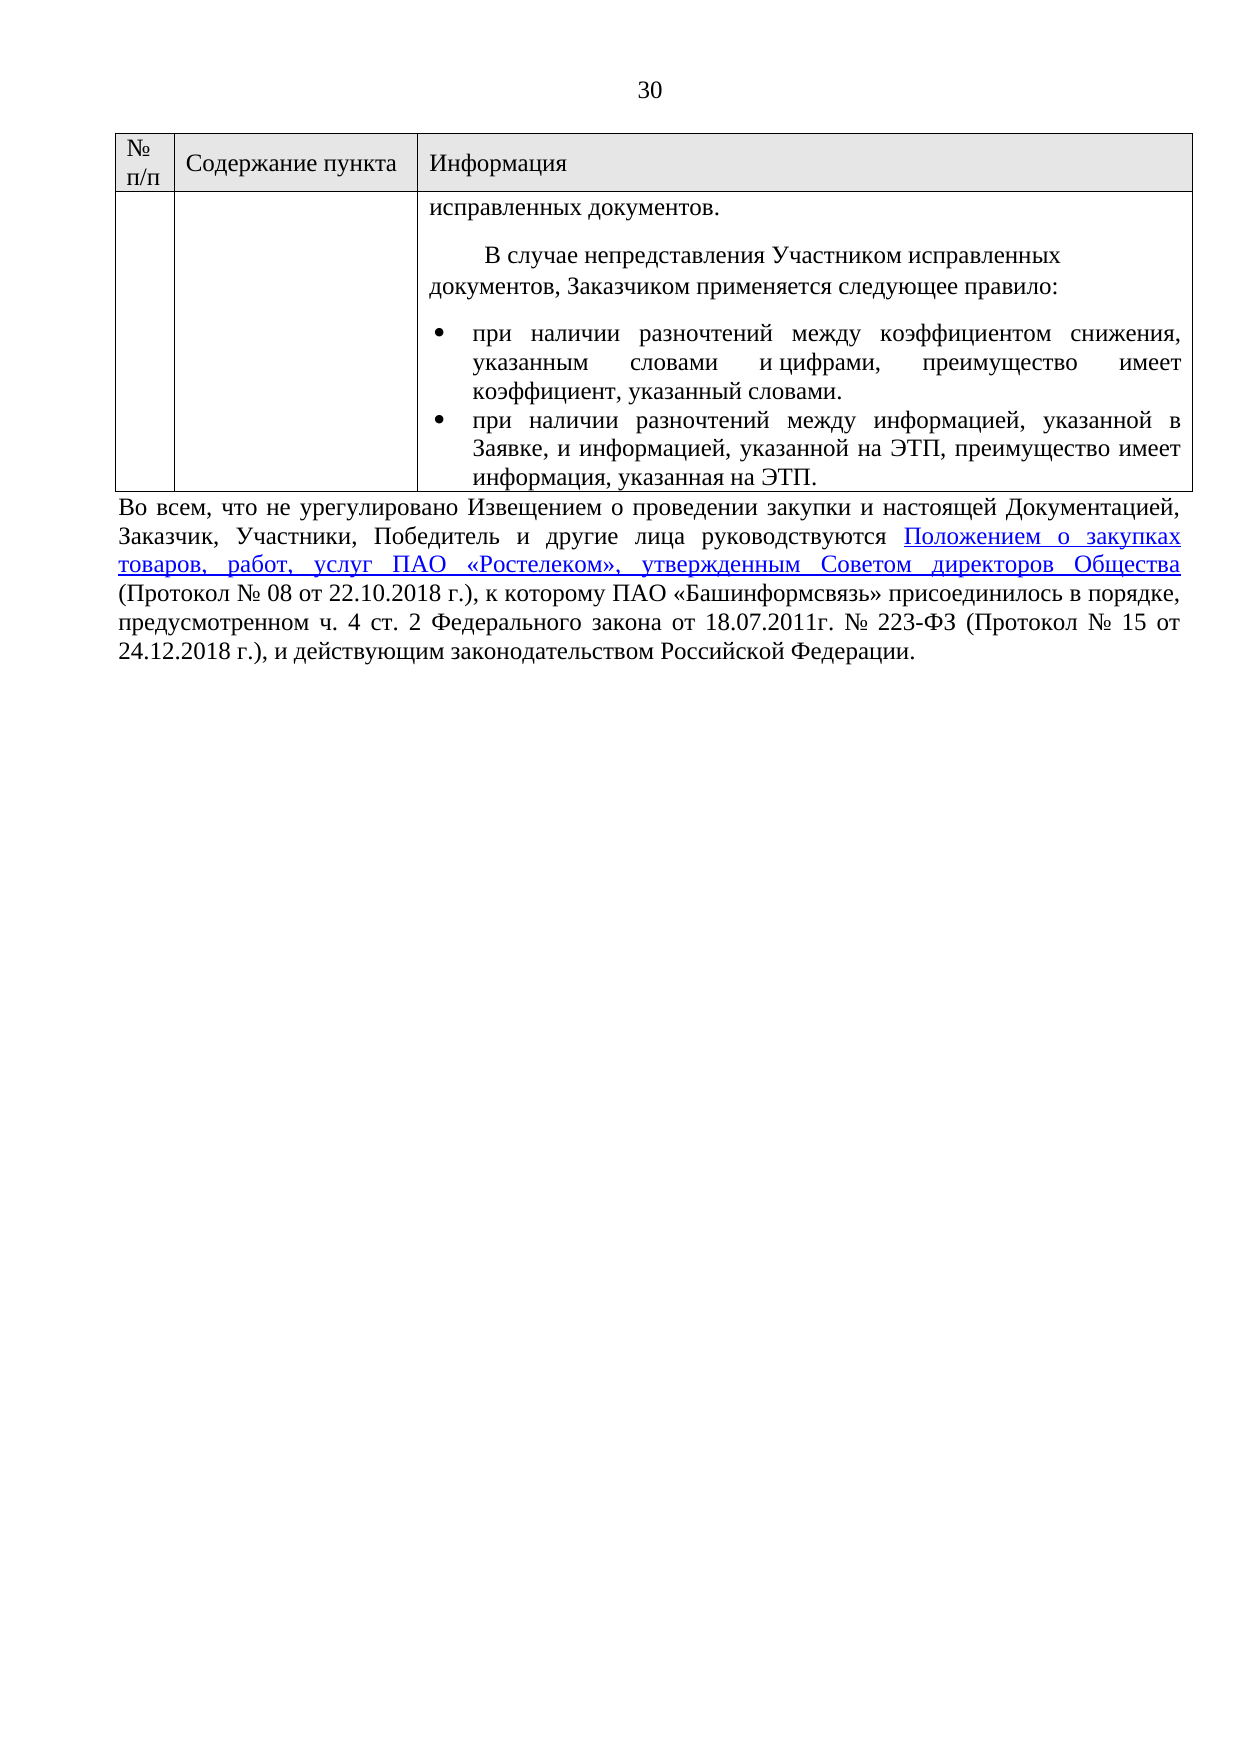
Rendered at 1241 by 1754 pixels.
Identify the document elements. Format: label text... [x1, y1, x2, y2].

table_header № п/п [116, 134, 174, 191]
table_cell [418, 192, 1192, 491]
table_header Информация [418, 134, 1192, 191]
text Во всем, что не урегулировано Извещением о проведении закупки и настоящей Документацией, Заказчик, Участники, Победитель и другие лица руководствуются Положением о закупках товаров, работ, услуг ПАО «Ростелеком», утвержденным Советом директоров Общества (Протокол № 08 от 22.10.2018 г.), к которому ПАО «Башинформсвязь» присоединилось в порядке, предусмотренном ч. 4 ст. 2 Федерального закона от 18.07.2011г. № 223-ФЗ (Протокол № 15 от 24.12.2018 г.), и действующим законодательством Российской Федерации. [118, 576, 1181, 664]
table_header Содержание пункта [175, 134, 417, 191]
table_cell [175, 192, 417, 491]
table_cell [116, 192, 174, 491]
text Во всем, что не урегулировано Извещением о проведении закупки и настоящей Документацией, Заказчик, Участники, Победитель и другие лица руководствуются Положением о закупках товаров, работ, услуг ПАО «Ростелеком», утвержденным Советом директоров Общества (Протокол № 08 от 22.10.2018 г.), к которому ПАО «Башинформсвязь» присоединилось в порядке, предусмотренном ч. 4 ст. 2 Федерального закона от 18.07.2011г. № 223-ФЗ (Протокол № 15 от 24.12.2018 г.), и действующим законодательством Российской Федерации. [118, 492, 1181, 574]
